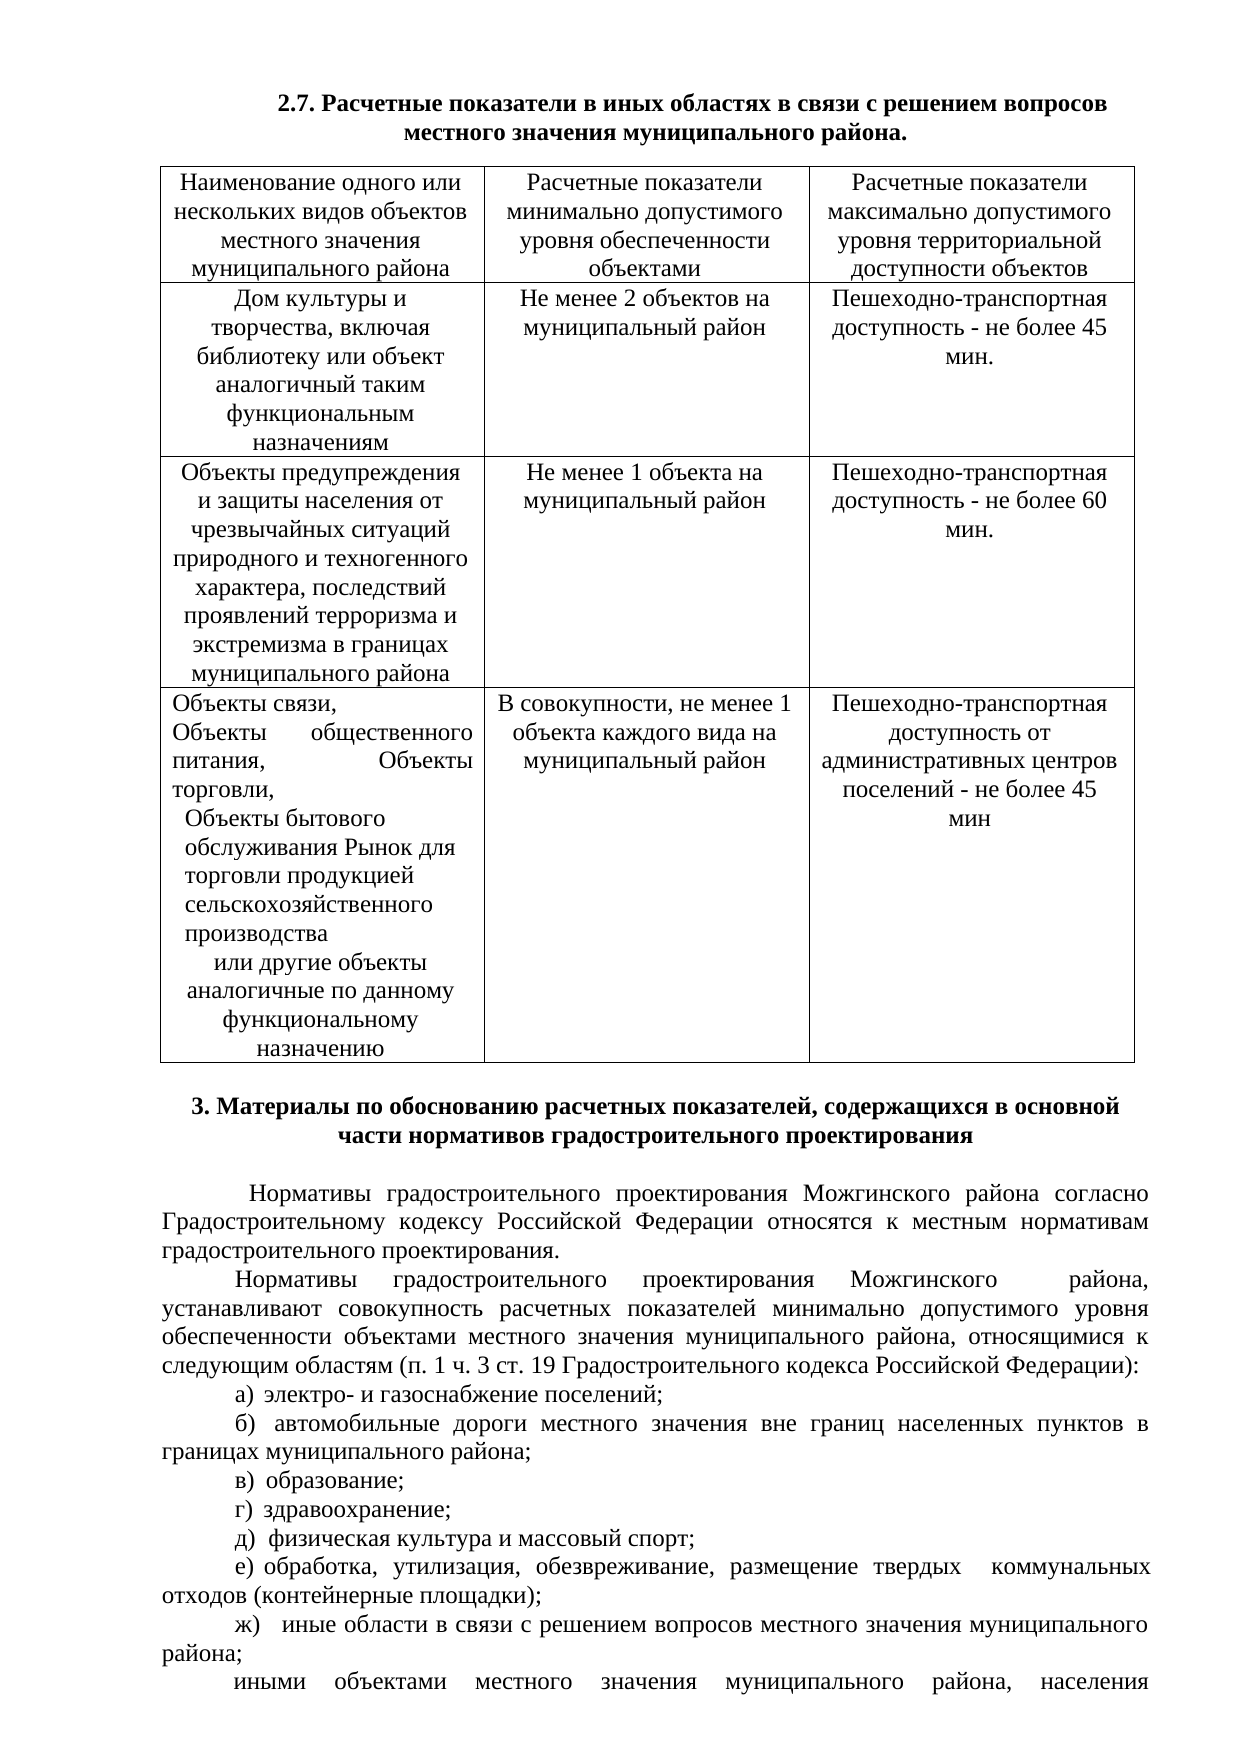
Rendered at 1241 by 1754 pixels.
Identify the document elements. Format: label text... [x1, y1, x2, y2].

text б) автомобильные дороги местного значения вне границ населенных пунктов в границах муниципального района; [162, 1408, 1149, 1465]
table_cell Не менее 2 объектов на муниципальный район [485, 283, 809, 456]
table_header Наименование одного или нескольких видов объектов местного значения муниципального района [161, 167, 484, 282]
text ж) иные области в связи с решением вопросов местного значения муниципального района; [162, 1609, 1149, 1666]
text г) здравоохранение; [162, 1494, 1152, 1523]
table_cell Дом культуры и творчества, включая библиотеку или объект аналогичный таким функциональным назначениям [161, 283, 484, 456]
table_header Расчетные показатели максимально допустимого уровня территориальной доступности объектов [810, 167, 1134, 282]
table_cell Пешеходно-транспортная доступность от административных центров поселений - не более 45 мин [810, 688, 1134, 1062]
text Нормативы градостроительного проектирования Можгинского района согласно Градостроительному кодексу Российской Федерации относятся к местным нормативам градостроительного проектирования. [162, 1178, 1149, 1264]
table_cell Объекты связи, Объекты общественного питания, Объекты торговли, Объекты бытового обслуживания Рынок для торговли продукцией сельскохозяйственного производства или другие объекты аналогичные по данному функциональному назначению [274, 688, 484, 1062]
text а) электро- и газоснабжение поселений; [162, 1379, 1152, 1408]
text 2.7. Расчетные показатели в иных областях в связи с решением вопросов местного значения муниципального района. [159, 88, 1152, 145]
table_header Расчетные показатели минимально допустимого уровня обеспеченности объектами [485, 167, 809, 282]
text е) обработка, утилизация, обезвреживание, размещение твердых коммунальных отходов (контейнерные площадки); [162, 1551, 1152, 1609]
text Нормативы градостроительного проектирования Можгинского района, устанавливают совокупность расчетных показателей минимально допустимого уровня обеспеченности объектами местного значения муниципального района, относящимися к следующим областям (п. 1 ч. 3 ст. 19 Градостроительного кодекса Российской Федерации): [162, 1264, 1149, 1379]
table_cell В совокупности, не менее 1 объекта каждого вида на муниципальный район [485, 688, 809, 1062]
table_cell Не менее 1 объекта на муниципальный район [485, 457, 809, 687]
text д) физическая культура и массовый спорт; [162, 1523, 1152, 1551]
table_cell Пешеходно-транспортная доступность - не более 45 мин. [810, 283, 1134, 456]
text 3. Материалы по обоснованию расчетных показателей, содержащихся в основной части нормативов градостроительного проектирования [159, 1091, 1152, 1149]
table_cell Объекты связи, Объекты общественного питания, Объекты торговли, Объекты бытового обслуживания Рынок для торговли продукцией сельскохозяйственного производства или другие объекты аналогичные по данному функциональному назначению [161, 688, 256, 1062]
table_cell Пешеходно-транспортная доступность - не более 60 мин. [810, 457, 1134, 687]
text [162, 1666, 1149, 1695]
text в) образование; [162, 1465, 1152, 1494]
